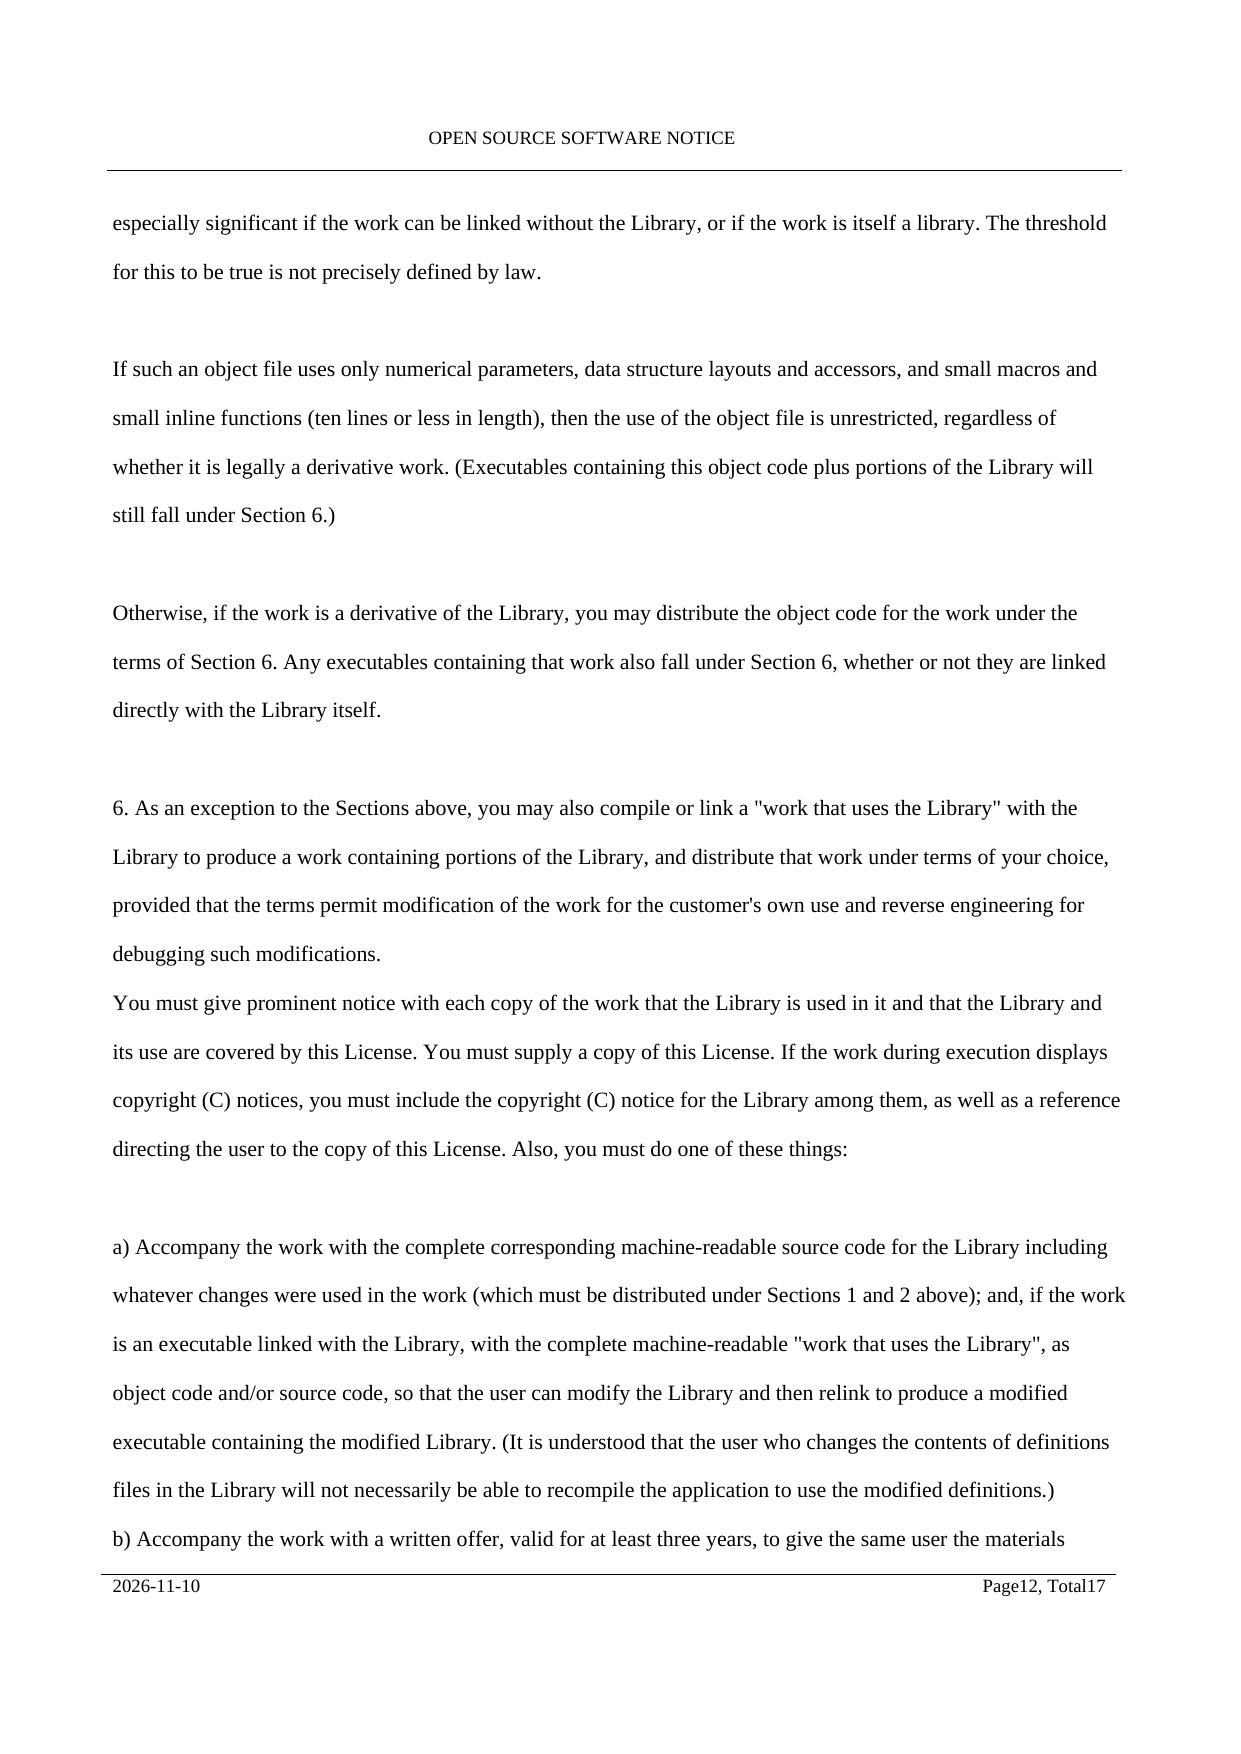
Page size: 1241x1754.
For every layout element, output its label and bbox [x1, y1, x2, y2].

text [112, 206, 1128, 1555]
